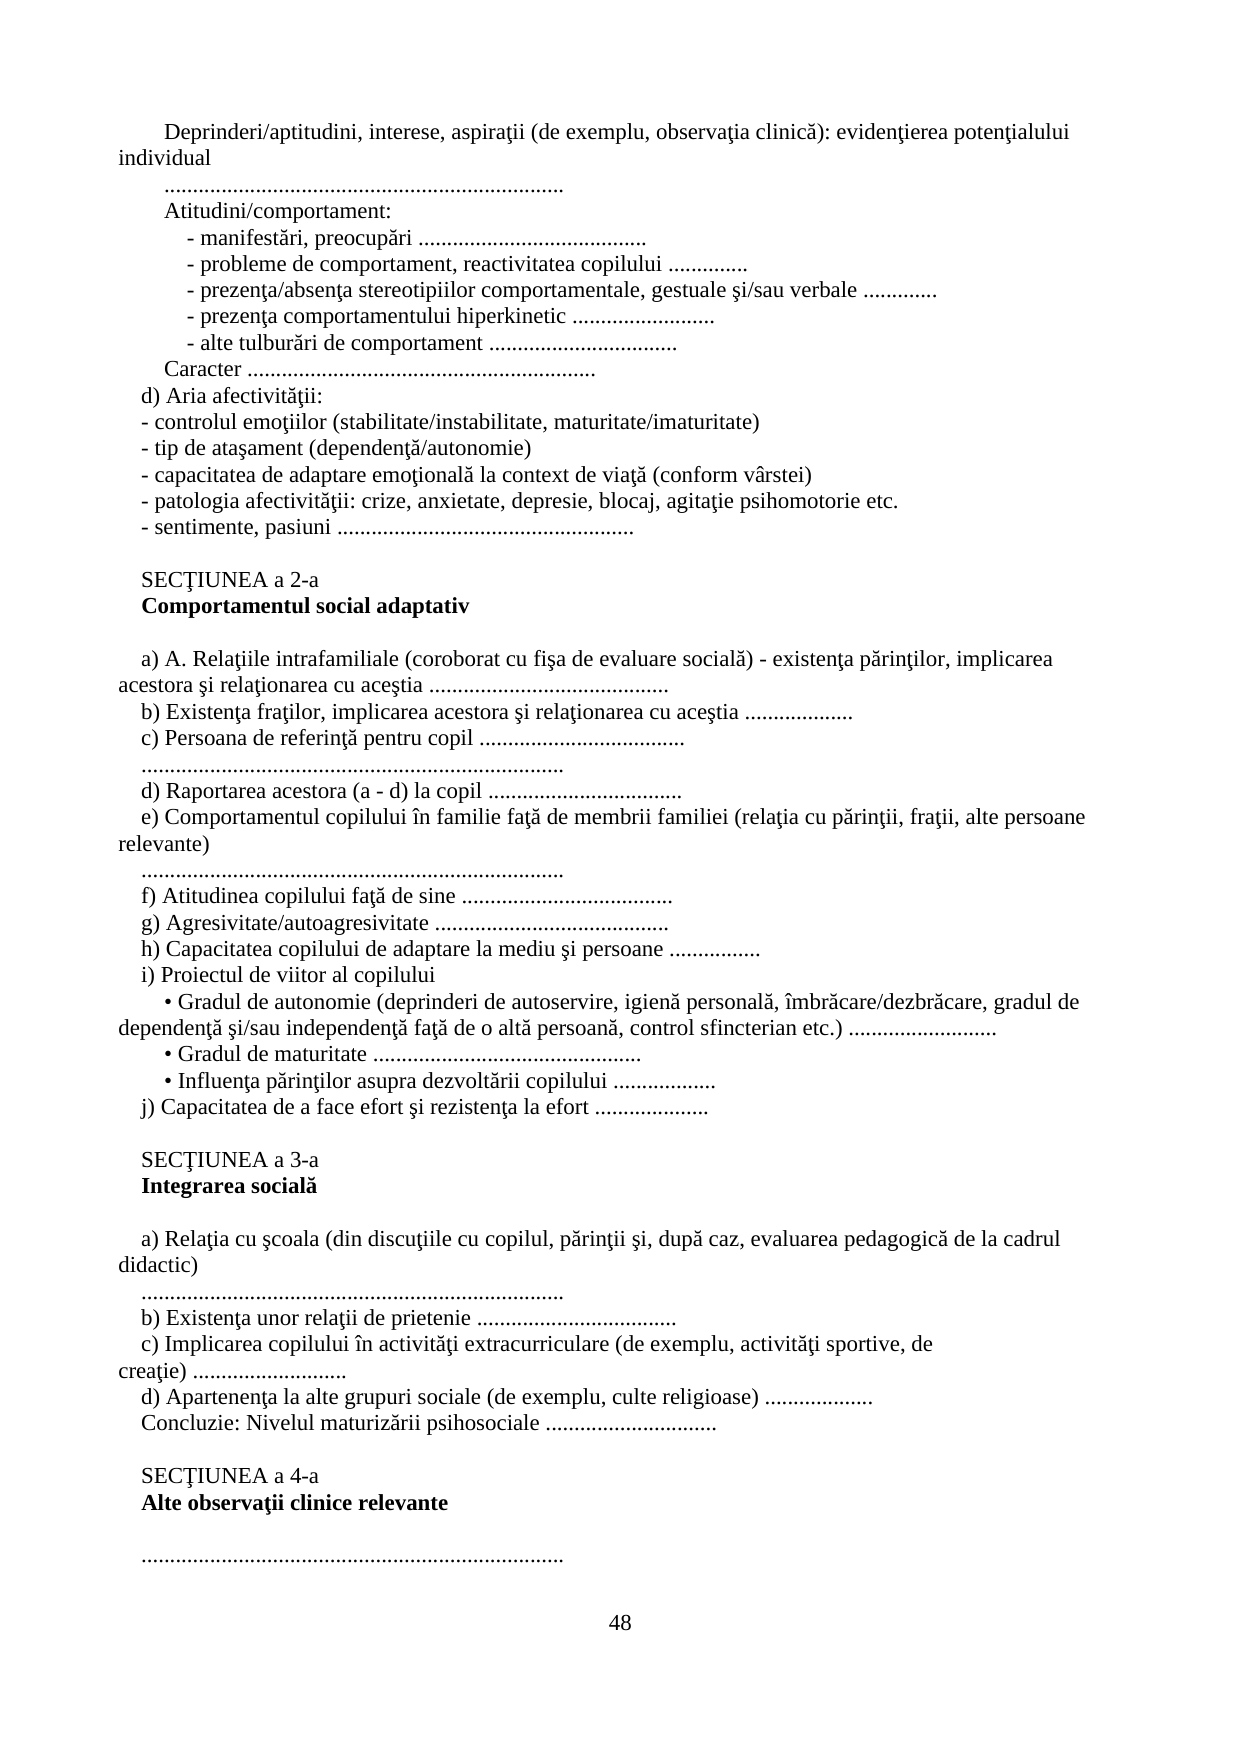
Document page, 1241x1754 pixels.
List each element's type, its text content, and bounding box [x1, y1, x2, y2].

text • Gradul de maturitate ............................................... [118, 1041, 1122, 1067]
text j) Capacitatea de a face efort şi rezistenţa la efort .................... [118, 1093, 1122, 1119]
text - probleme de comportament, reactivitatea copilului .............. [118, 250, 1122, 276]
text .......................................................................... [118, 751, 1122, 777]
text e) Comportamentul copilului în familie faţă de membrii familiei (relaţia cu părinţii, fraţii, alte persoane relevante) [118, 803, 1122, 856]
text Caracter ............................................................. [118, 355, 1122, 382]
text a) A. Relaţiile intrafamiliale (coroborat cu fişa de evaluare socială) - existenţa părinţilor, implicarea acestora şi relaţionarea cu aceştia .......................................... [118, 645, 1122, 698]
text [118, 1541, 1122, 1568]
text b) Existenţa unor relaţii de prietenie ................................... [118, 1304, 1122, 1330]
text Atitudini/comportament: [118, 197, 1122, 223]
text SECŢIUNEA a 4-a [118, 1462, 1122, 1488]
text f) Atitudinea copilului faţă de sine ..................................... [118, 882, 1122, 909]
text .......................................................................... [118, 856, 1122, 882]
text - alte tulburări de comportament ................................. [118, 329, 1122, 355]
text c) Persoana de referinţă pentru copil .................................... [118, 724, 1122, 751]
text a) Relaţia cu şcoala (din discuţiile cu copilul, părinţii şi, după caz, evaluarea pedagogică de la cadrul didactic) [118, 1225, 1122, 1278]
text - prezenţa/absenţa stereotipiilor comportamentale, gestuale şi/sau verbale ............. [118, 276, 1122, 303]
text - capacitatea de adaptare emoţională la context de viaţă (conform vârstei) [118, 461, 1122, 487]
text SECŢIUNEA a 2-a [118, 566, 1122, 592]
text - prezenţa comportamentului hiperkinetic ......................... [118, 303, 1122, 329]
text SECŢIUNEA a 3-a [118, 1146, 1122, 1172]
text - controlul emoţiilor (stabilitate/instabilitate, maturitate/imaturitate) [118, 408, 1122, 434]
text Integrarea socială [118, 1172, 1122, 1199]
text • Influenţa părinţilor asupra dezvoltării copilului .................. [118, 1067, 1122, 1093]
text g) Agresivitate/autoagresivitate ......................................... [118, 909, 1122, 935]
text - manifestări, preocupări ........................................ [118, 223, 1122, 250]
text • Gradul de autonomie (deprinderi de autoservire, igienă personală, îmbrăcare/dezbrăcare, gradul de dependenţă şi/sau independenţă faţă de o altă persoană, control sfincterian etc.) .......................... [118, 988, 1122, 1041]
text d) Raportarea acestora (a - d) la copil .................................. [118, 777, 1122, 803]
text .......................................................................... [118, 1278, 1122, 1304]
text - sentimente, pasiuni .................................................... [118, 513, 1122, 540]
text Concluzie: Nivelul maturizării psihosociale .............................. [118, 1409, 1122, 1436]
text b) Existenţa fraţilor, implicarea acestora şi relaţionarea cu aceştia ................... [118, 698, 1122, 724]
text ...................................................................... [118, 171, 1122, 197]
text d) Aria afectivităţii: [118, 382, 1122, 408]
text i) Proiectul de viitor al copilului [118, 961, 1122, 988]
text - tip de ataşament (dependenţă/autonomie) [118, 434, 1122, 461]
text d) Apartenenţa la alte grupuri sociale (de exemplu, culte religioase) ................... [118, 1383, 1122, 1409]
text c) Implicarea copilului în activităţi extracurriculare (de exemplu, activităţi sportive, de creaţie) ........................... [118, 1330, 1122, 1383]
text Alte observaţii clinice relevante [118, 1488, 1122, 1515]
text Comportamentul social adaptativ [118, 592, 1122, 619]
text h) Capacitatea copilului de adaptare la mediu şi persoane ................ [118, 935, 1122, 961]
text Deprinderi/aptitudini, interese, aspiraţii (de exemplu, observaţia clinică): evidenţierea potenţialului individual [118, 118, 1122, 171]
text - patologia afectivităţii: crize, anxietate, depresie, blocaj, agitaţie psihomotorie etc. [118, 487, 1122, 513]
